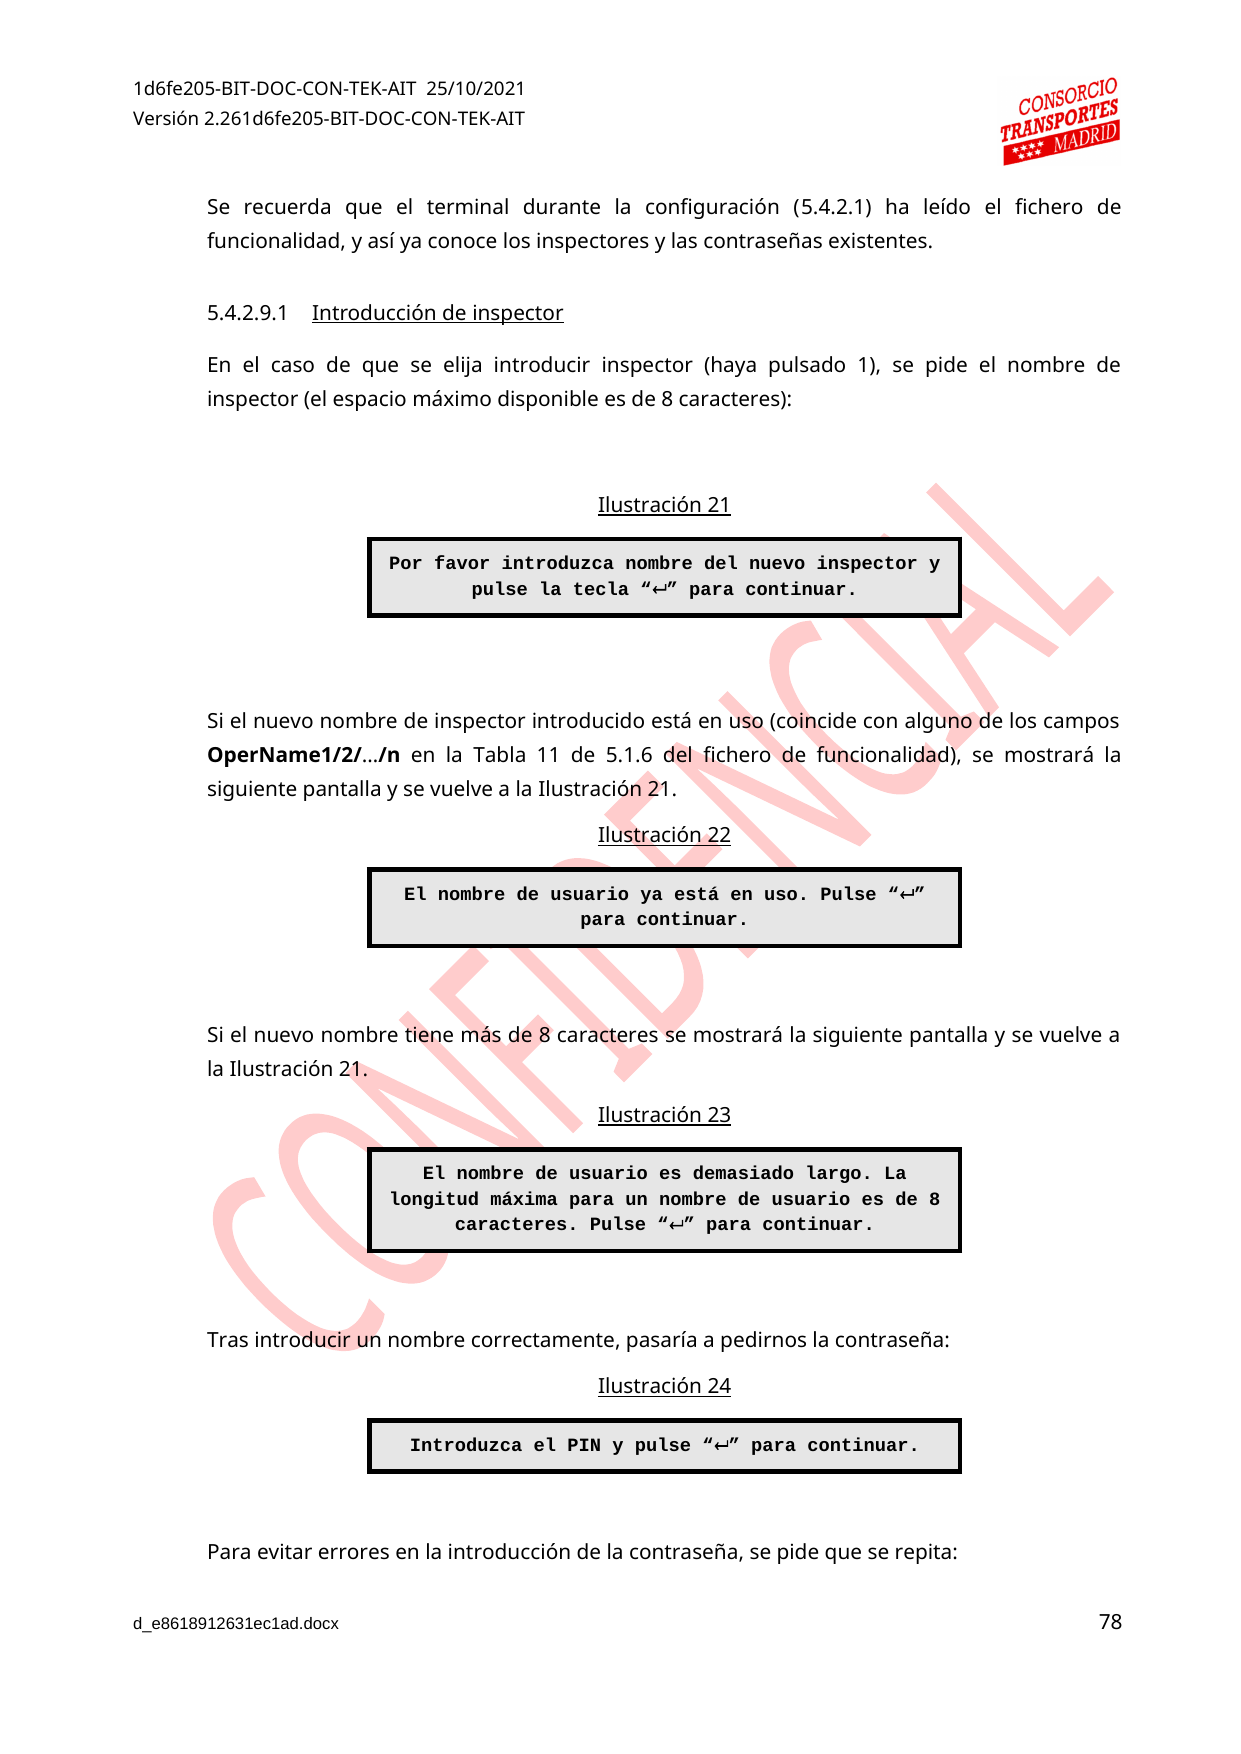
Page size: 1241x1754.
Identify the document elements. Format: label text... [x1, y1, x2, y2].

text El nombre de usuario ya está en uso. Pulse “” para continuar. [372, 872, 958, 944]
subtitle Introducción de inspector [207, 298, 1122, 326]
text Por favor introduzca nombre del nuevo inspector y pulse la tecla “” para continuar. [372, 541, 958, 613]
text Se recuerda que el terminal durante la configuración (5.4.2.1) ha leído el fichero de funcionalidad, y así ya conoce los inspectores y las contraseñas existentes. [207, 192, 1122, 254]
text Introduzca el PIN y pulse “” para continuar. [372, 1423, 958, 1469]
text Ilustración 23 [207, 1100, 1122, 1129]
text Si el nuevo nombre tiene más de 8 caracteres se mostrará la siguiente pantalla y se vuelve a la Ilustración 21. [207, 1020, 1122, 1082]
text Ilustración 22 [207, 821, 1122, 849]
text En el caso de que se elija introducir inspector (haya pulsado 1), se pide el nombre de inspector (el espacio máximo disponible es de 8 caracteres): [207, 350, 1122, 413]
text Para evitar errores en la introducción de la contraseña, se pide que se repita: [207, 1537, 1122, 1565]
picture [996, 76, 1122, 166]
text El nombre de usuario es demasiado largo. La longitud máxima para un nombre de usuario es de 8 caracteres. Pulse “” para continuar. [372, 1152, 958, 1249]
text Ilustración 24 [207, 1372, 1122, 1400]
text Ilustración 21 [207, 490, 1122, 518]
text Tras introducir un nombre correctamente, pasaría a pedirnos la contraseña: [207, 1325, 1122, 1353]
